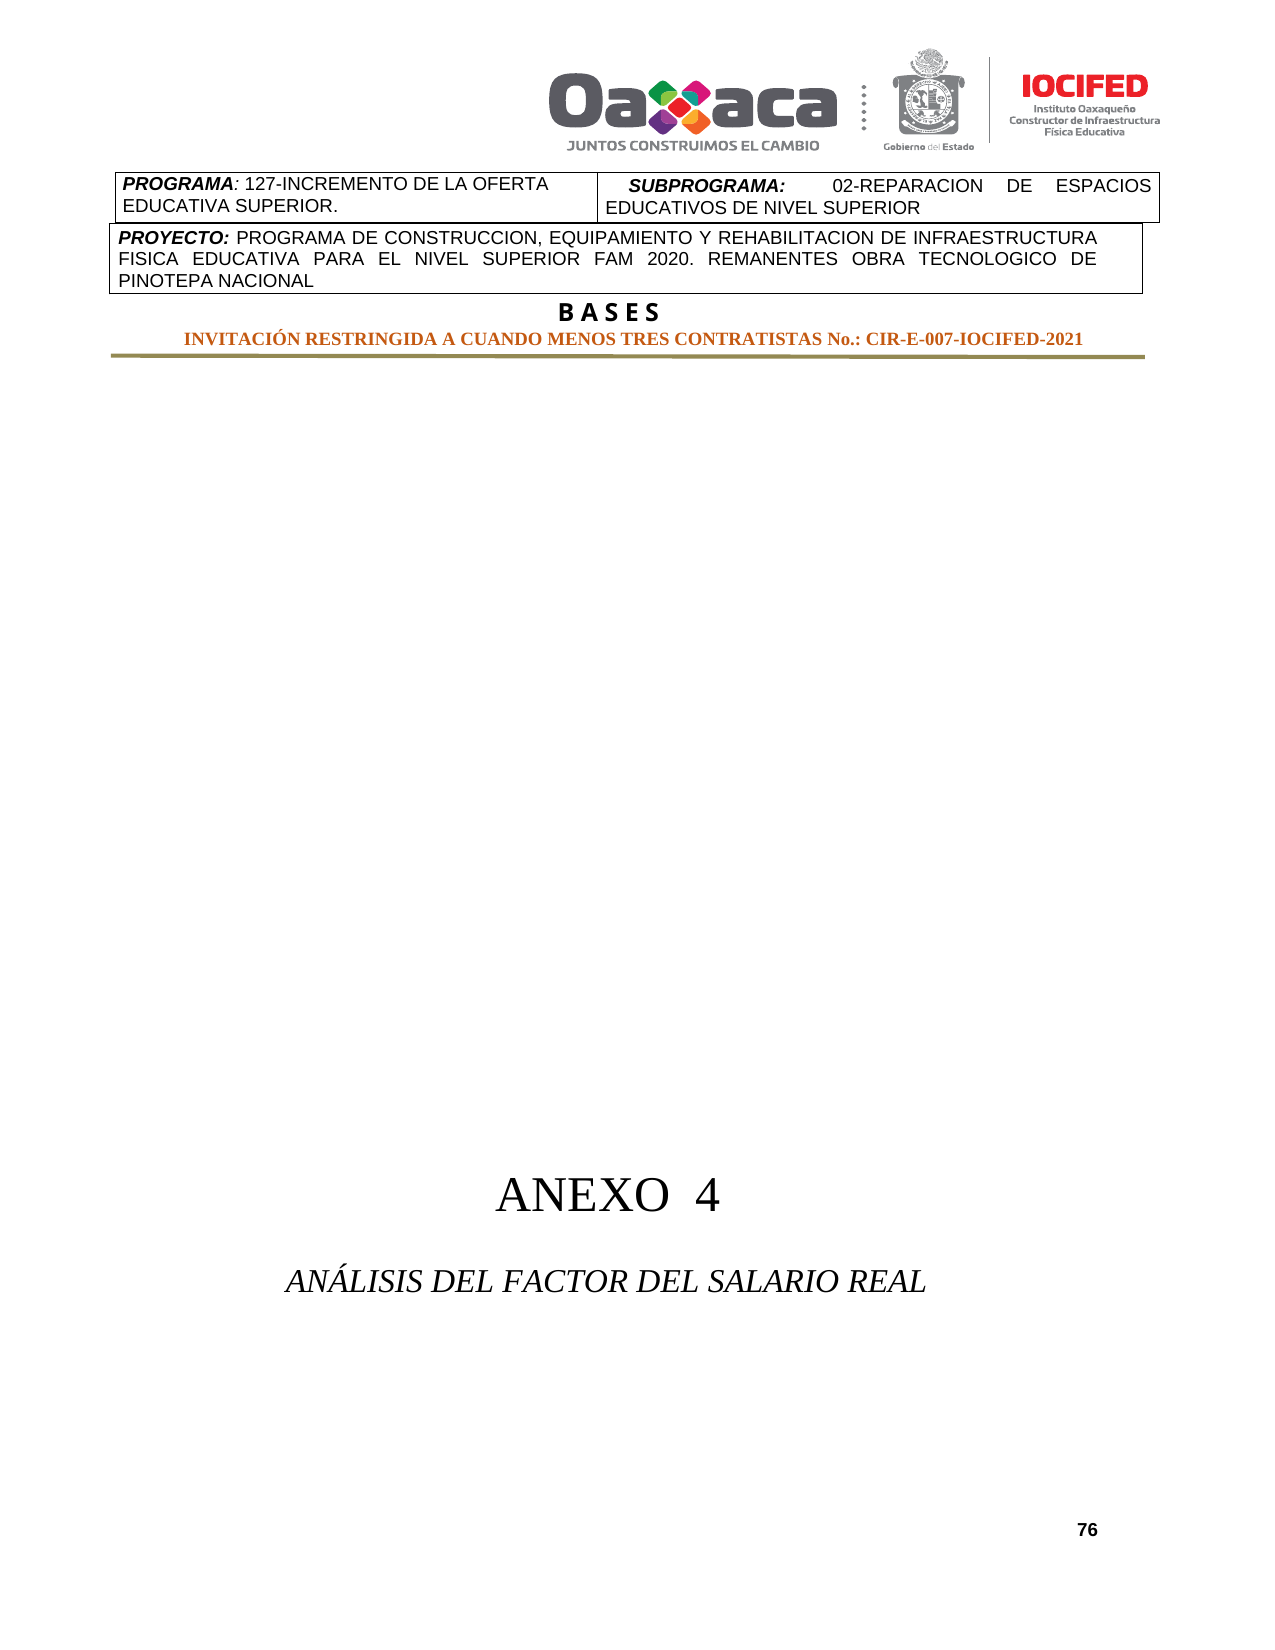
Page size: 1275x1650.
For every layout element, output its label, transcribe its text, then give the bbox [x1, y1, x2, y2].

text ANEXO 4 [118, 1165, 1098, 1222]
text ANÁLISIS DEL FACTOR DEL SALARIO REAL [118, 1261, 1098, 1299]
